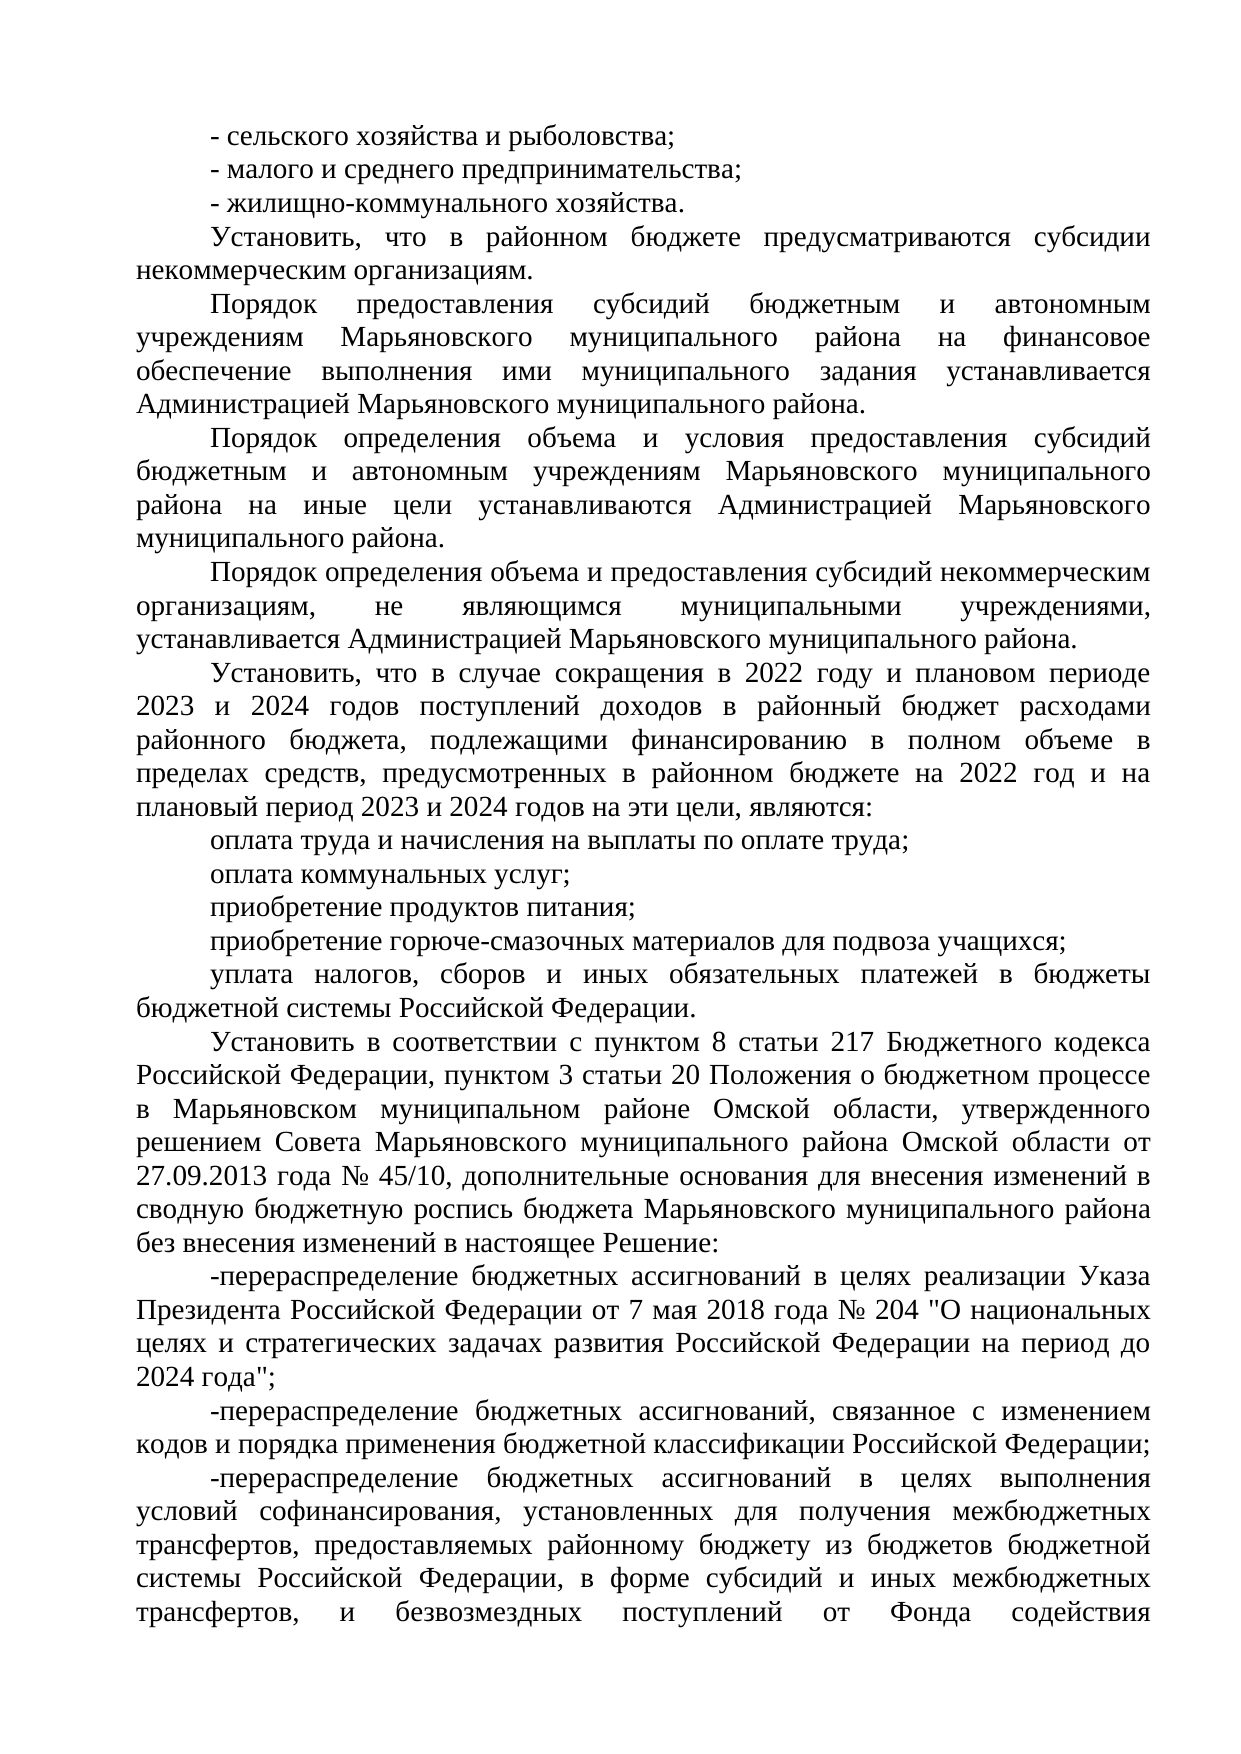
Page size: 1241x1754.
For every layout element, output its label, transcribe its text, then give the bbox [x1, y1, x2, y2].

text - малого и среднего предпринимательства; [136, 152, 1152, 185]
text Установить, что в случае сокращения в 2022 году и плановом периоде 2023 и 2024 годов поступлений доходов в районный бюджет расходами районного бюджета, подлежащими финансированию в полном объеме в пределах средств, предусмотренных в районном бюджете на 2022 год и на плановый период 2023 и 2024 годов на эти цели, являются: [136, 655, 1152, 822]
text Порядок определения объема и предоставления субсидий некоммерческим организациям, не являющимся муниципальными учреждениями, устанавливается Администрацией Марьяновского муниципального района. [136, 554, 1152, 655]
text Установить, что в районном бюджете предусматриваются субсидии некоммерческим организациям. [136, 219, 1152, 286]
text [136, 1460, 1152, 1627]
text уплата налогов, сборов и иных обязательных платежей в бюджеты бюджетной системы Российской Федерации. [136, 957, 1152, 1024]
text приобретение горюче-смазочных материалов для подвоза учащихся; [136, 923, 1152, 957]
text оплата коммунальных услуг; [136, 856, 1152, 889]
text Порядок предоставления субсидий бюджетным и автономным учреждениям Марьяновского муниципального района на финансовое обеспечение выполнения ими муниципального задания устанавливается Администрацией Марьяновского муниципального района. [136, 286, 1152, 420]
text Порядок определения объема и условия предоставления субсидий бюджетным и автономным учреждениям Марьяновского муниципального района на иные цели устанавливаются Администрацией Марьяновского муниципального района. [136, 420, 1152, 554]
text - сельского хозяйства и рыболовства; [136, 118, 1152, 152]
text -перераспределение бюджетных ассигнований в целях реализации Указа Президента Российской Федерации от 7 мая 2018 года № 204 "О национальных целях и стратегических задачах развития Российской Федерации на период до 2024 года"; [136, 1258, 1152, 1393]
text оплата труда и начисления на выплаты по оплате труда; [136, 822, 1152, 856]
text приобретение продуктов питания; [136, 889, 1152, 923]
text - жилищно-коммунального хозяйства. [136, 185, 1152, 219]
text -перераспределение бюджетных ассигнований, связанное с изменением кодов и порядка применения бюджетной классификации Российской Федерации; [136, 1393, 1152, 1460]
text Установить в соответствии с пунктом 8 статьи 217 Бюджетного кодекса Российской Федерации, пунктом 3 статьи 20 Положения о бюджетном процессе в Марьяновском муниципальном районе Омской области, утвержденного решением Совета Марьяновского муниципального района Омской области от 27.09.2013 года № 45/10, дополнительные основания для внесения изменений в сводную бюджетную роспись бюджета Марьяновского муниципального района без внесения изменений в настоящее Решение: [136, 1024, 1152, 1258]
